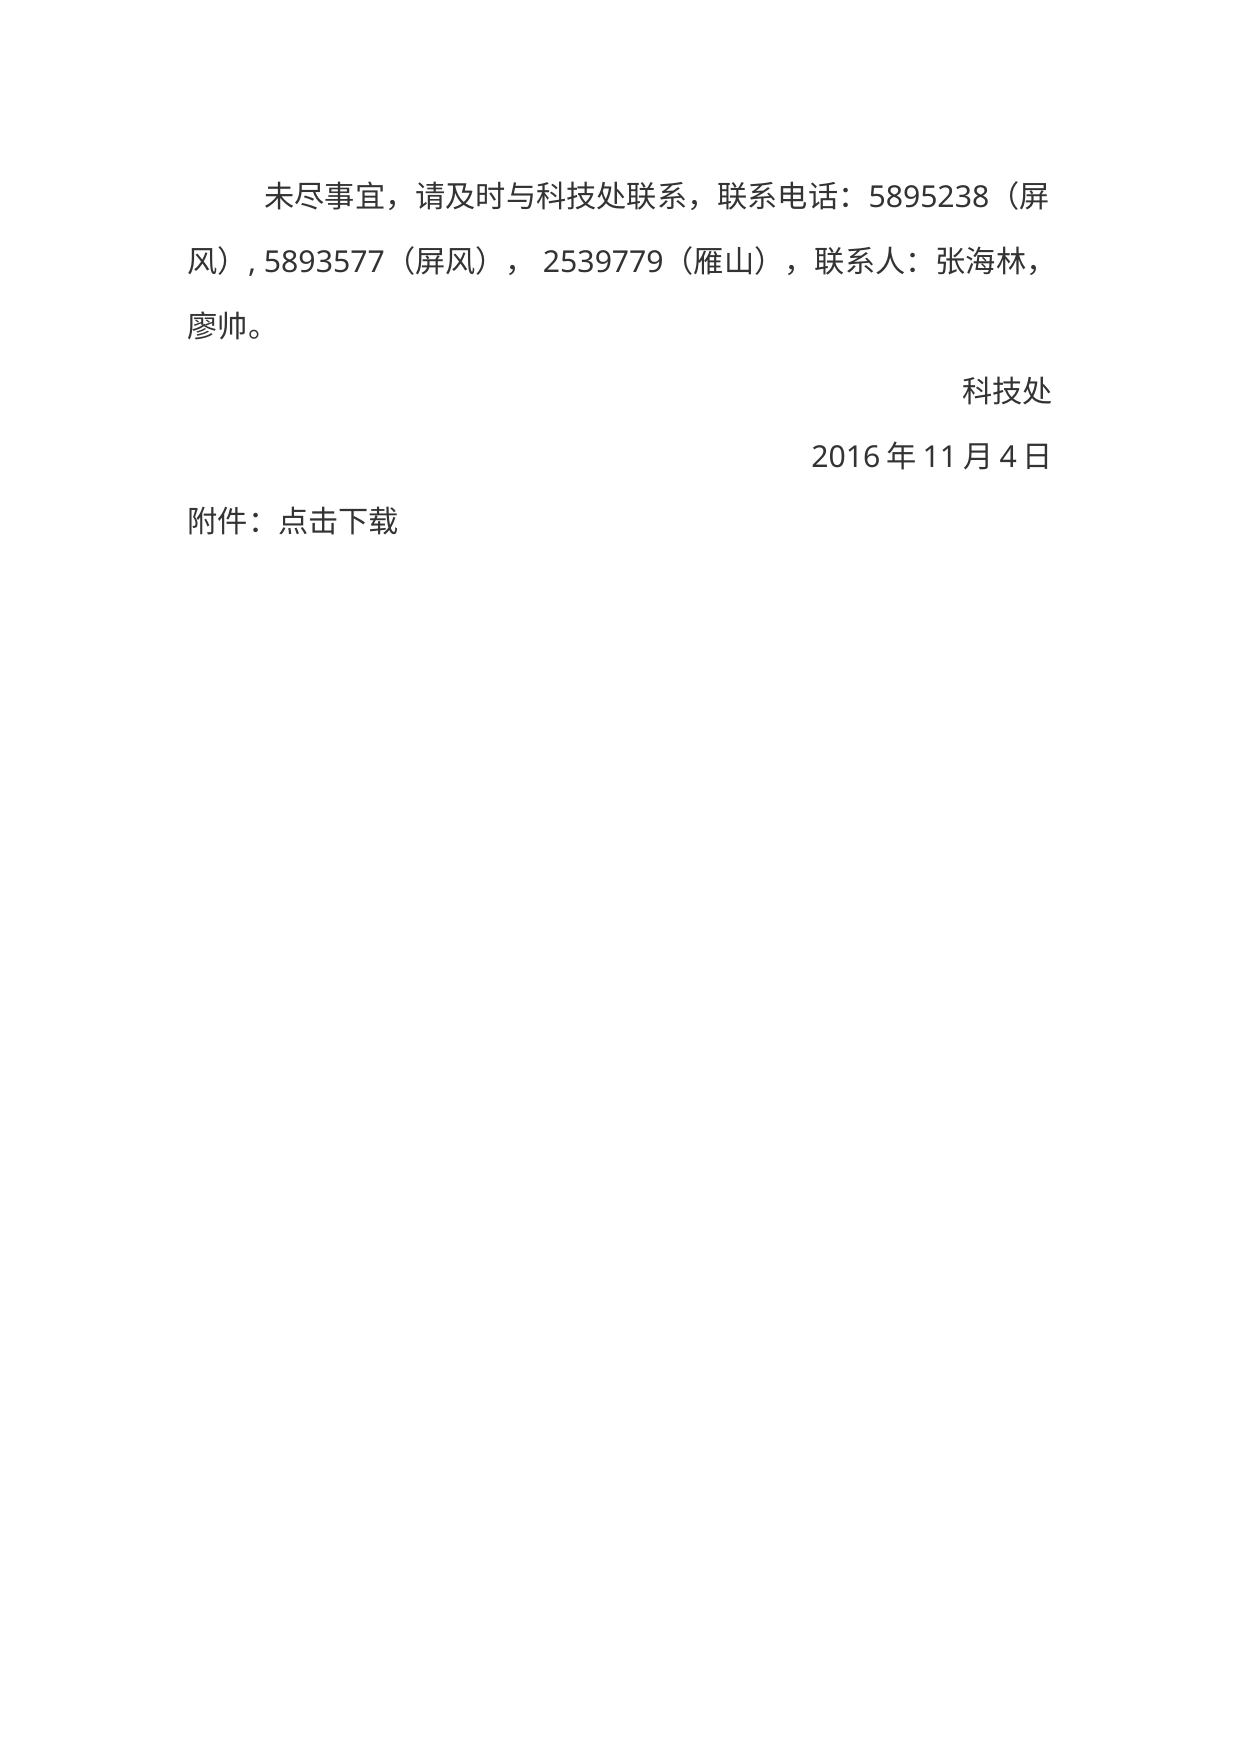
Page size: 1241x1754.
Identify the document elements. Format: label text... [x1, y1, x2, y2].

text 附件：点击下载 [187, 487, 1053, 552]
text 未尽事宜，请及时与科技处联系，联系电话：5895238（屏风）, 5893577（屏风）， 2539779（雁山），联系人：张海林，廖帅。 [187, 162, 1053, 357]
text 科技处 [187, 357, 1053, 422]
text 2016年11月4日 [187, 422, 1053, 487]
